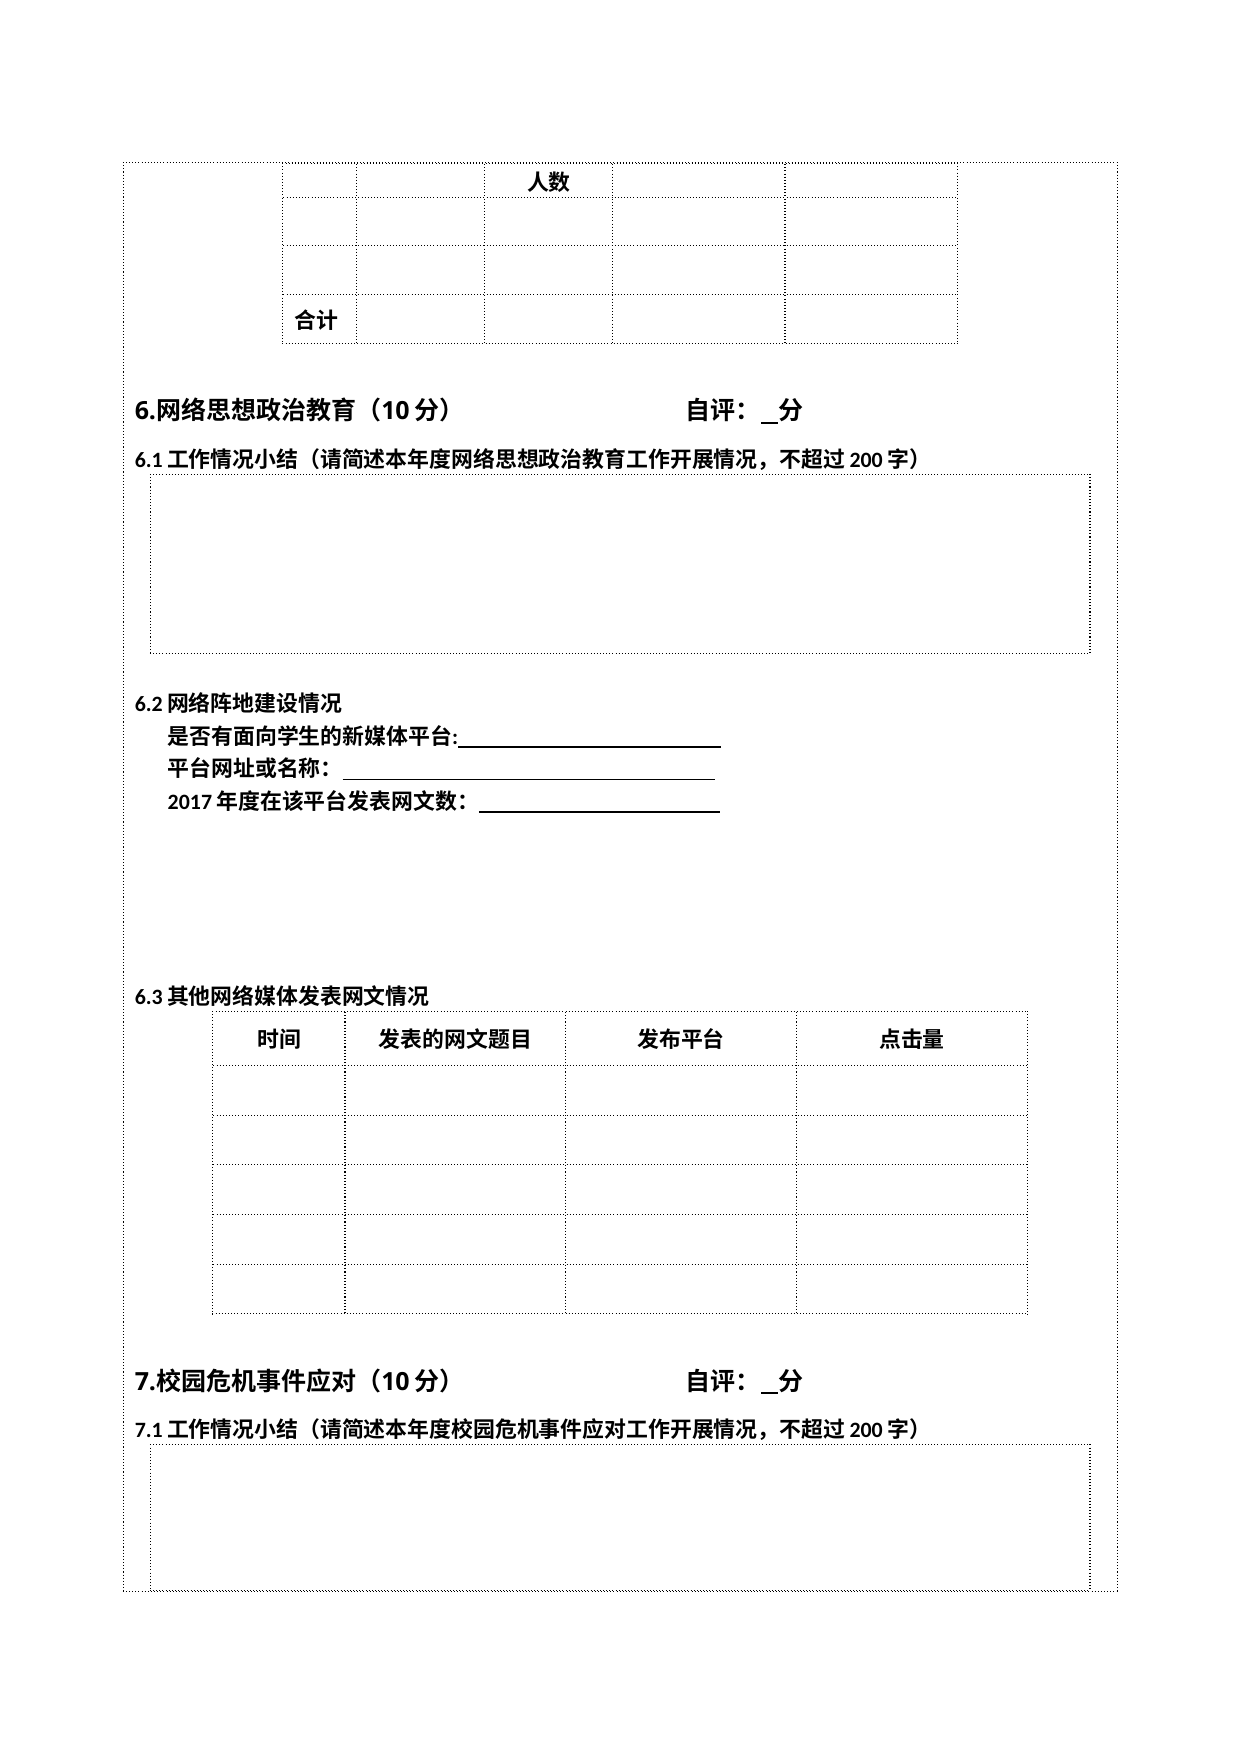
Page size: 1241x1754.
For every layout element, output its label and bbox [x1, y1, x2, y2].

table_cell [123, 162, 1117, 1591]
